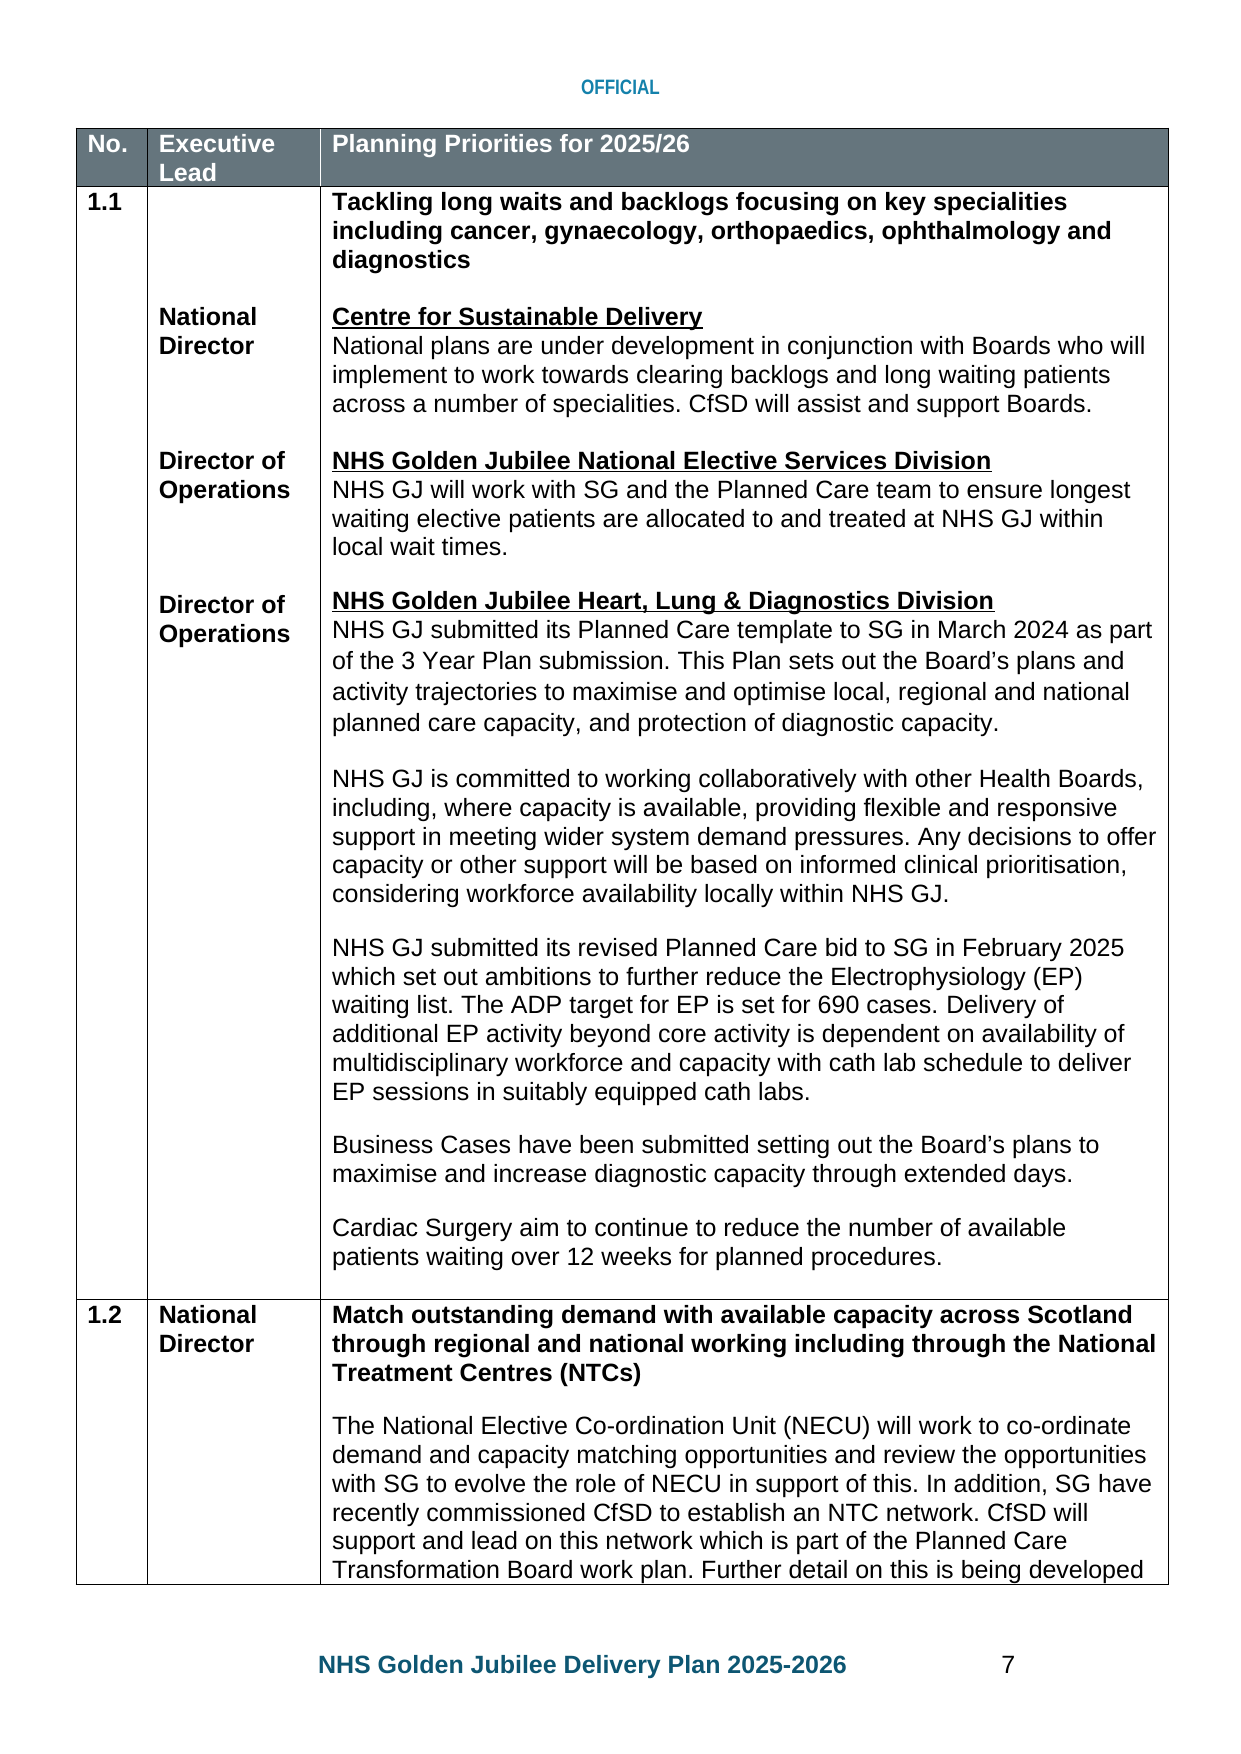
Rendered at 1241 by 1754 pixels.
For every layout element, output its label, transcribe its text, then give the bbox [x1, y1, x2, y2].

table_cell [77, 1300, 147, 1584]
table_cell National Director Director of Operations Director of Operations [148, 187, 320, 1299]
table_cell [77, 187, 147, 1299]
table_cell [321, 1300, 1168, 1584]
table_header Planning Priorities for 2025/26 [321, 129, 1168, 186]
table_cell Tackling long waits and backlogs focusing on key specialities including cancer, gynaecology, orthopaedics, ophthalmology and diagnostics Centre for Sustainable Delivery National plans are under development in conjunction with Boards who will implement to work towards clearing backlogs and long waiting patients across a number of specialities. CfSD will assist and support Boards. NHS Golden Jubilee National Elective Services Division NHS GJ will work with SG and the Planned Care team to ensure longest waiting elective patients are allocated to and treated at NHS GJ within local wait times. NHS Golden Jubilee Heart, Lung & Diagnostics Division NHS GJ submitted its Planned Care template to SG in March 2024 as part of the 3 Year Plan submission. This Plan sets out the Board’s plans and activity trajectories to maximise and optimise local, regional and national planned care capacity, and protection of diagnostic capacity. NHS GJ is committed to working collaboratively with other Health Boards, including, where capacity is available, providing flexible and responsive support in meeting wider system demand pressures. Any decisions to offer capacity or other support will be based on informed clinical prioritisation, considering workforce availability locally within NHS GJ. NHS GJ submitted its revised Planned Care bid to SG in February 2025 which set out ambitions to further reduce the Electrophysiology (EP) waiting list. The ADP target for EP is set for 690 cases. Delivery of additional EP activity beyond core activity is dependent on availability of multidisciplinary workforce and capacity with cath lab schedule to deliver EP sessions in suitably equipped cath labs. Business Cases have been submitted setting out the Board’s plans to maximise and increase diagnostic capacity through extended days. Cardiac Surgery aim to continue to reduce the number of available patients waiting over 12 weeks for planned procedures. [321, 187, 1168, 1299]
table_header No. [77, 129, 147, 186]
table_cell National Director [148, 1300, 320, 1584]
table_header Executive Lead [148, 129, 320, 186]
